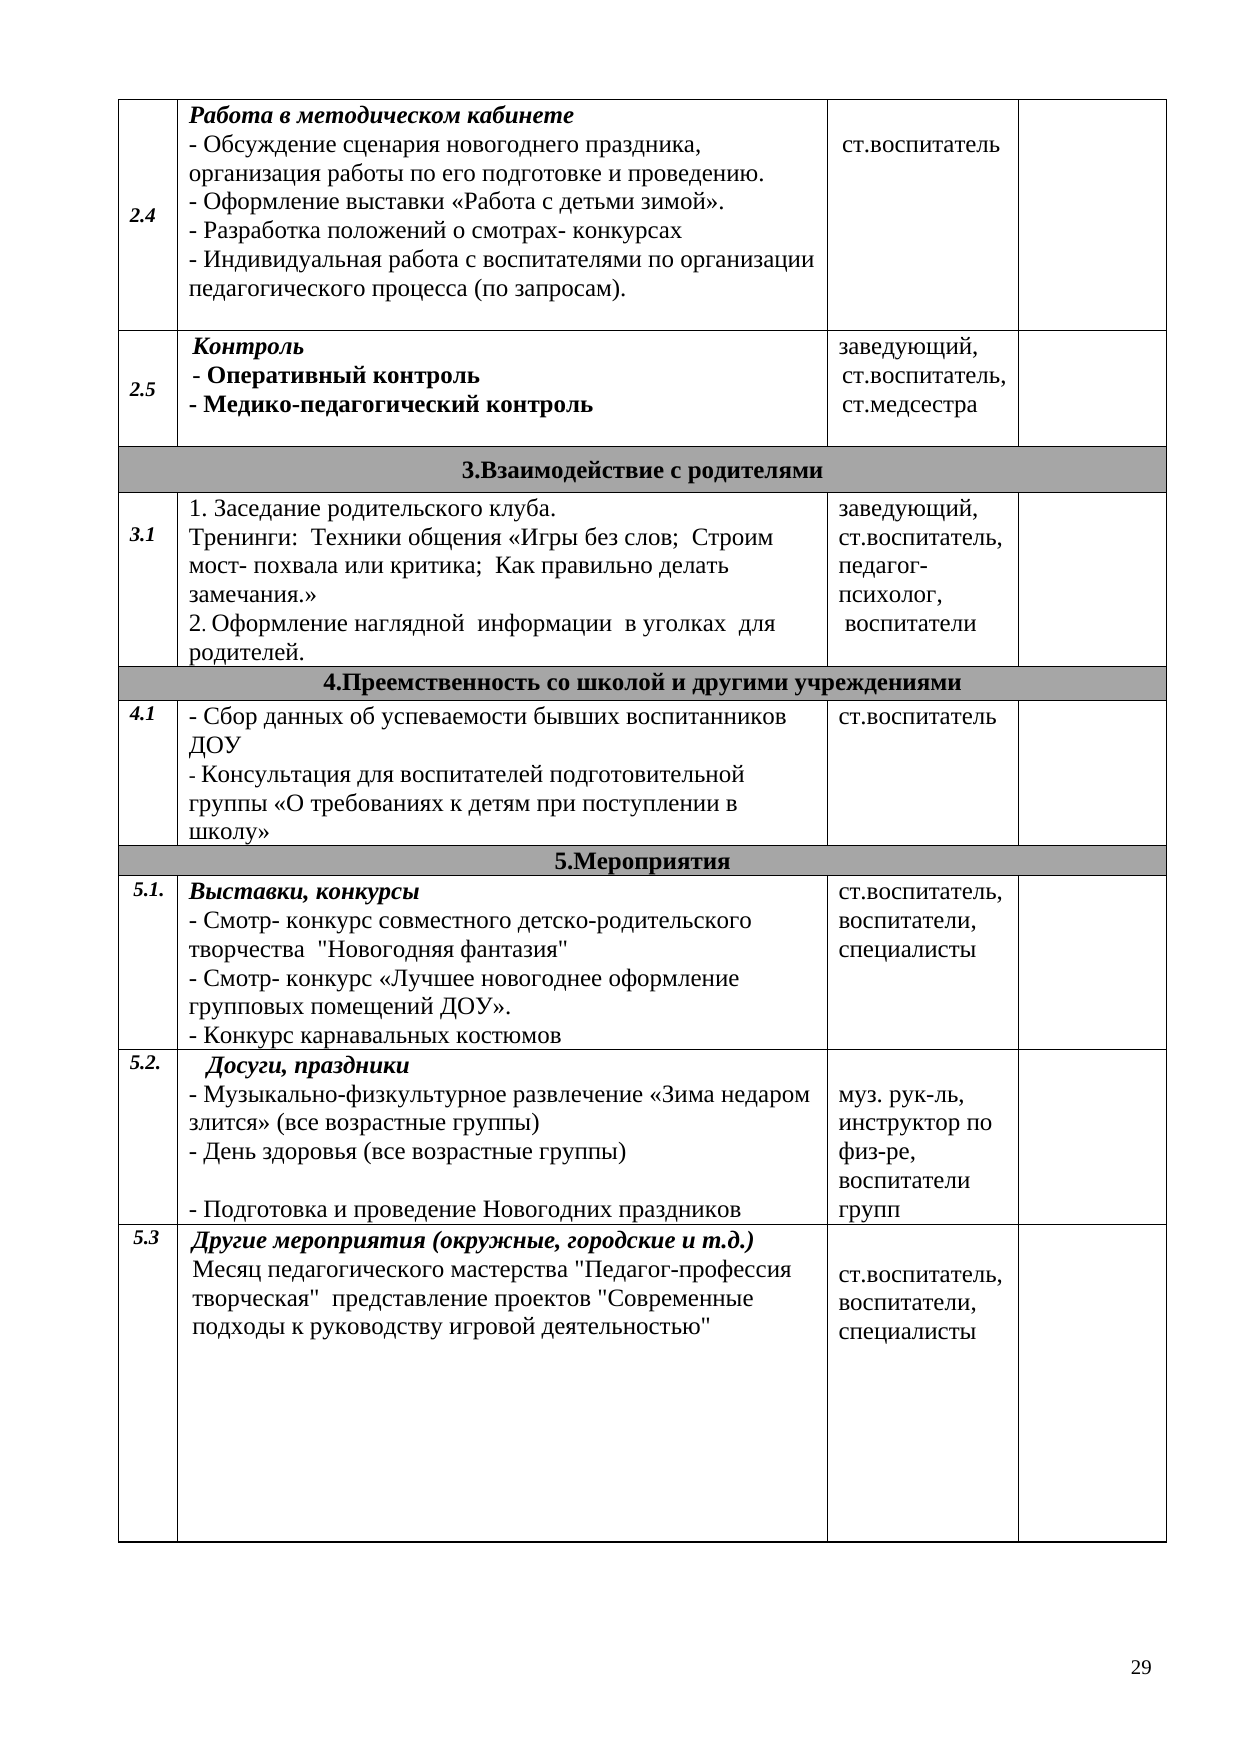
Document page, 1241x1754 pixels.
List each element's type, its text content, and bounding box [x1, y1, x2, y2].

table_cell заведующий, ст.воспитатель, педагог-психолог, воспитатели [828, 493, 1018, 666]
table_cell [1019, 876, 1166, 1049]
table_cell заведующий, ст.воспитатель, ст.медсестра [828, 331, 1018, 446]
table_cell ст.воспитатель, воспитатели, специалисты [828, 876, 1018, 1049]
table_cell 2.5 [119, 331, 177, 446]
table_cell Другие мероприятия (окружные, городские и т.д.) Месяц педагогического мастерства "Педагог-профессия творческая" представление проектов "Современные подходы к руководству игровой деятельностью" [178, 1225, 827, 1541]
table_cell Досуги, праздники - Музыкально-физкультурное развлечение «Зима недаром злится» (все возрастные группы) - День здоровья (все возрастные группы) - Подготовка и проведение Новогодних праздников [178, 1050, 827, 1224]
table_cell [1019, 493, 1166, 666]
table_cell [1019, 331, 1166, 446]
table_cell Выставки, конкурсы - Смотр- конкурс совместного детско-родительского творчества "Новогодняя фантазия" - Смотр- конкурс «Лучшее новогоднее оформление групповых помещений ДОУ». - Конкурс карнавальных костюмов [178, 876, 827, 1049]
table_cell 5.3 [119, 1225, 177, 1541]
table_cell [1019, 701, 1166, 845]
table_cell Работа в методическом кабинете - Обсуждение сценария новогоднего праздника, организация работы по его подготовке и проведению. - Оформление выставки «Работа с детьми зимой». - Разработка положений о смотрах- конкурсах - Индивидуальная работа с воспитателями по организации педагогического процесса (по запросам). [178, 100, 827, 330]
table_cell - Сбор данных об успеваемости бывших воспитанников ДОУ - Консультация для воспитателей подготовительной группы «О требованиях к детям при поступлении в школу» [178, 701, 827, 845]
table_cell 4.Преемственность со школой и другими учреждениями [119, 667, 1166, 700]
table_cell [1019, 1050, 1166, 1224]
table_cell 4.1 [119, 701, 177, 845]
table_cell ст.воспитатель, воспитатели, специалисты [828, 1225, 1018, 1541]
table_cell ст.воспитатель [828, 100, 1018, 330]
table_cell 5.1. [119, 876, 177, 1049]
table_cell [1019, 1225, 1166, 1541]
table_cell 5.2. [119, 1050, 177, 1224]
table_cell 3.1 [119, 493, 177, 666]
table_cell муз. рук-ль, инструктор по физ-ре, воспитатели групп [828, 1050, 1018, 1224]
table_cell 5.Мероприятия [119, 846, 1166, 875]
table_cell 1. Заседание родительского клуба. Тренинги: Техники общения «Игры без слов; Строим мост- похвала или критика; Как правильно делать замечания.» 2. Оформление наглядной информации в уголках для родителей. [178, 493, 827, 666]
table_cell 2.4 [119, 100, 177, 330]
table_cell 3.Взаимодействие с родителями [119, 447, 1166, 492]
table_cell ст.воспитатель [828, 701, 1018, 845]
table_cell Контроль - Оперативный контроль - Медико-педагогический контроль [178, 331, 827, 446]
table_cell [1019, 100, 1166, 330]
